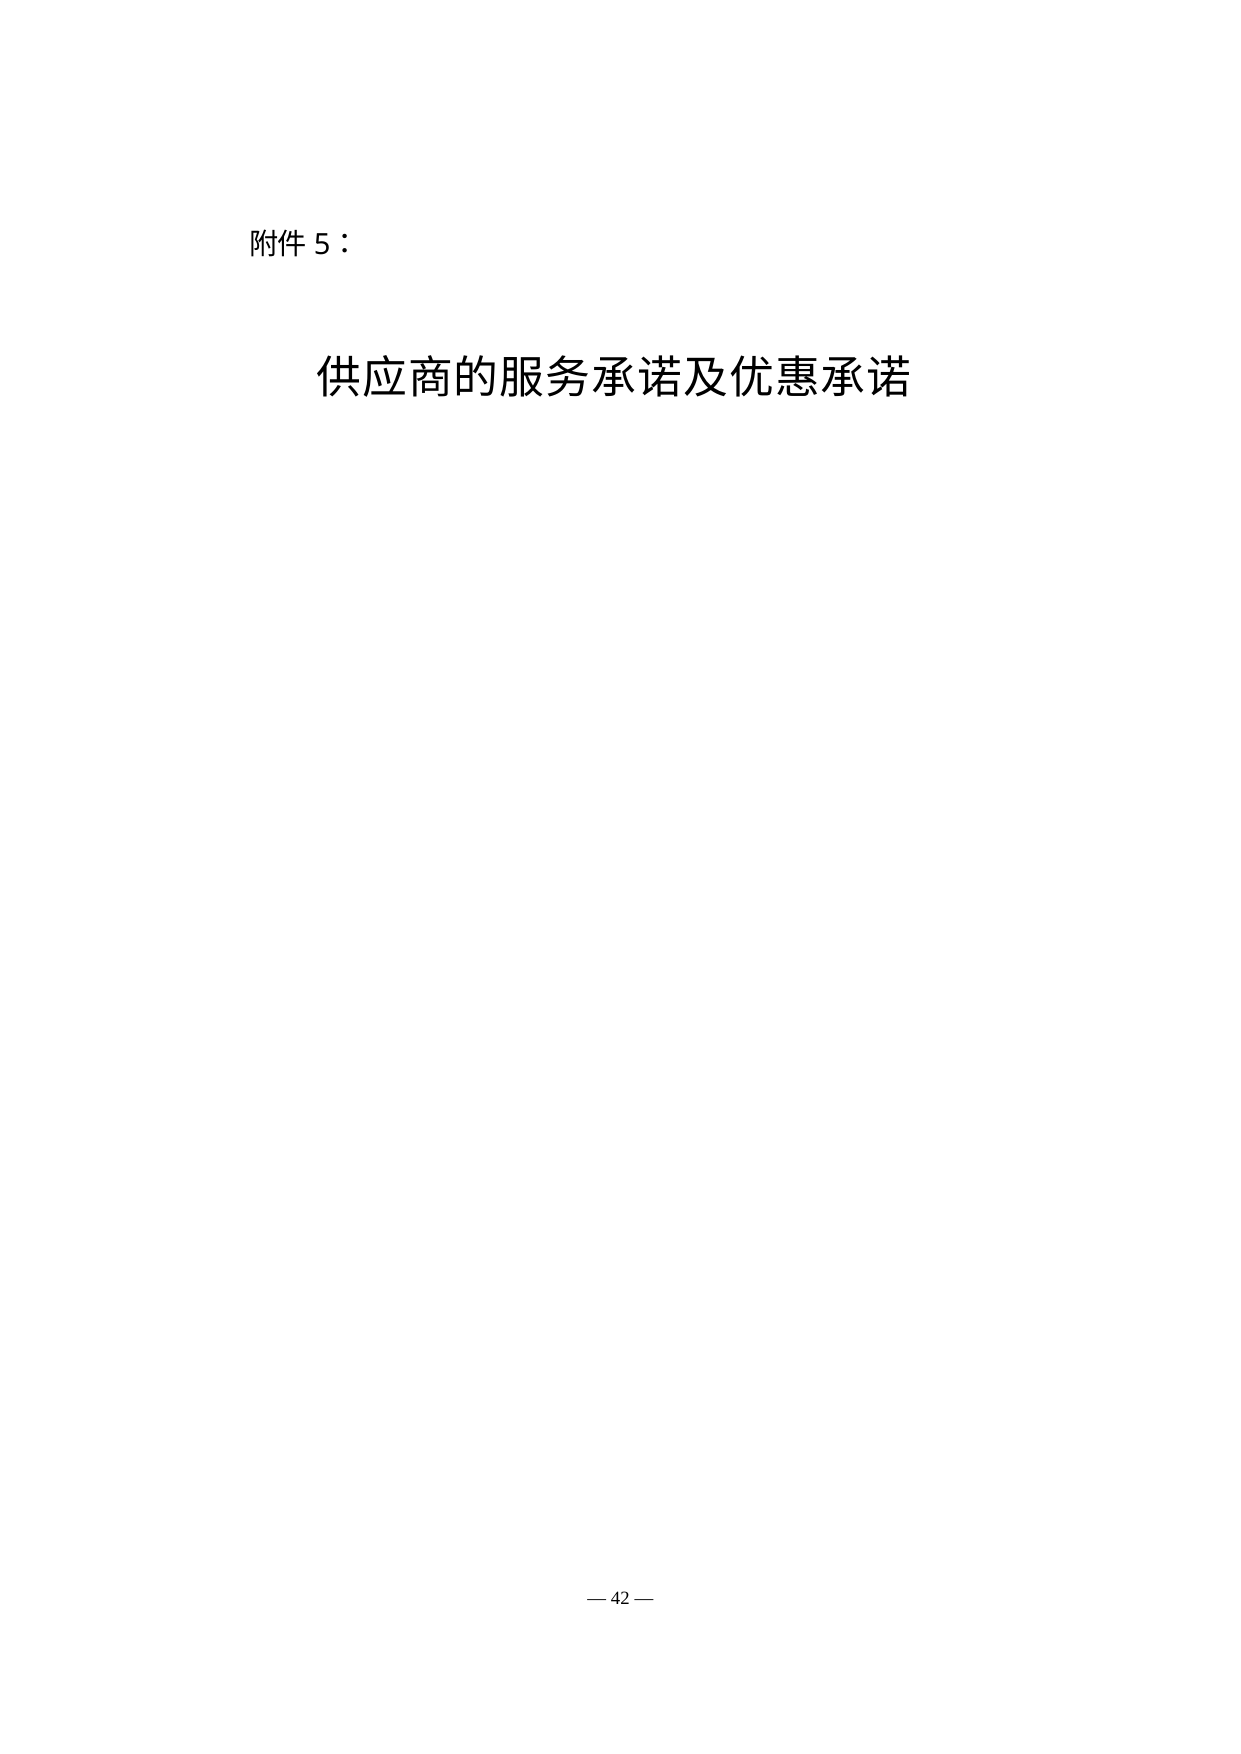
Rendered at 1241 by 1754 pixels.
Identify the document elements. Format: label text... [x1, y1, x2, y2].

text 供应商的服务承诺及优惠承诺 [316, 349, 1054, 405]
text 附件 5： [249, 226, 1054, 262]
